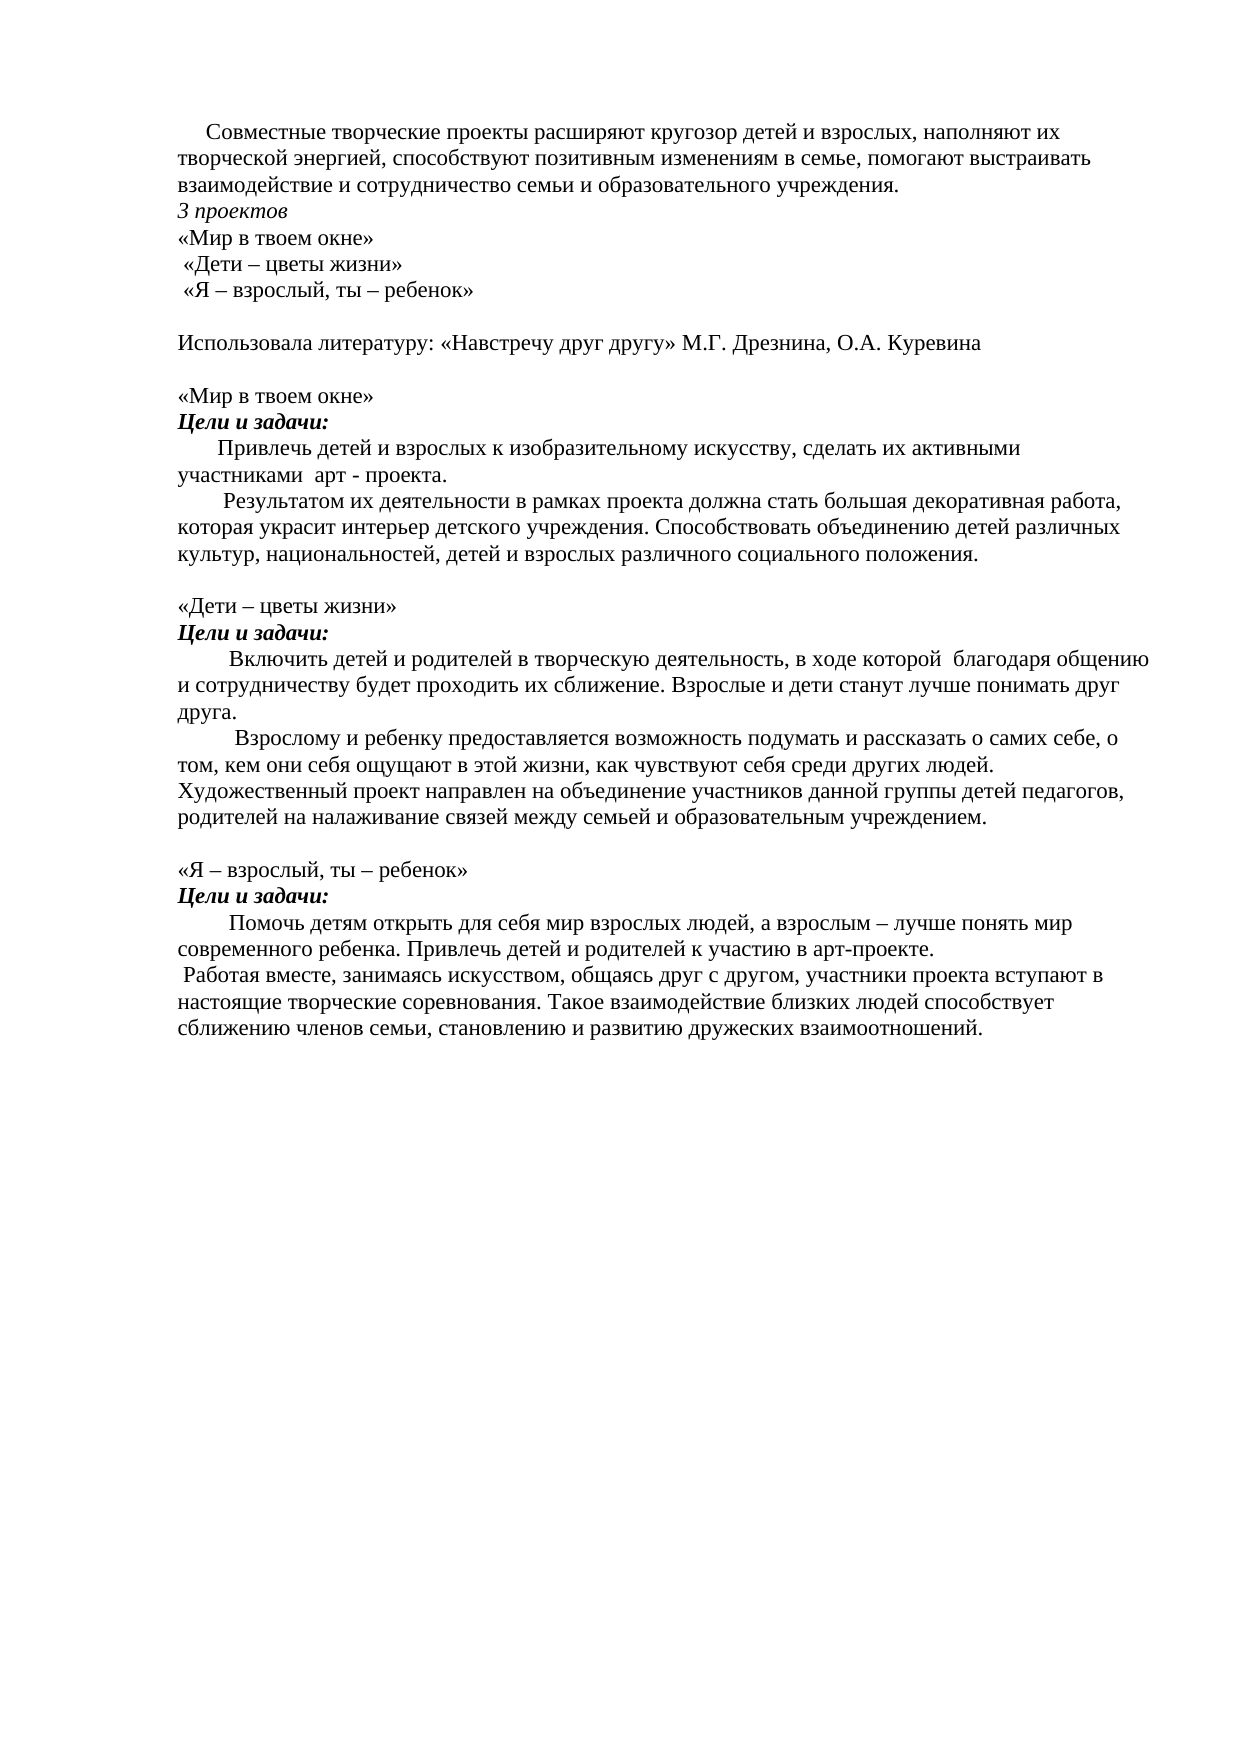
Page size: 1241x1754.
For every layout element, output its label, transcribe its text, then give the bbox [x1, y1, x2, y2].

text Цели и задачи: [177, 619, 1152, 645]
text «Дети – цветы жизни» [177, 250, 1152, 276]
text Работая вместе, занимаясь искусством, общаясь друг с другом, участники проекта вступают в настоящие творческие соревнования. Такое взаимодействие близких людей способствует сближению членов семьи, становлению и развитию дружеских взаимоотношений. [177, 961, 1152, 1041]
text Результатом их деятельности в рамках проекта должна стать большая декоративная работа, которая украсит интерьер детского учреждения. Способствовать объединению детей различных культур, национальностей, детей и взрослых различного социального положения. [177, 487, 1152, 566]
text Цели и задачи: [177, 408, 1152, 434]
text «Я – взрослый, ты – ребенок» [177, 856, 1152, 882]
text «Я – взрослый, ты – ребенок» [177, 276, 1152, 303]
text Цели и задачи: [177, 882, 1152, 909]
text Привлечь детей и взрослых к изобразительному искусству, сделать их активными участниками арт - проекта. [177, 434, 1152, 487]
text «Мир в твоем окне» [177, 382, 1152, 408]
text Совместные творческие проекты расширяют кругозор детей и взрослых, наполняют их творческой энергией, способствуют позитивным изменениям в семье, помогают выстраивать взаимодействие и сотрудничество семьи и образовательного учреждения. [177, 118, 1152, 197]
text Включить детей и родителей в творческую деятельность, в ходе которой благодаря общению и сотрудничеству будет проходить их сближение. Взрослые и дети станут лучше понимать друг друга. [177, 645, 1152, 724]
text «Дети – цветы жизни» [177, 592, 1152, 619]
text 3 проектов [177, 197, 1152, 223]
text Взрослому и ребенку предоставляется возможность подумать и рассказать о самих себе, о том, кем они себя ощущают в этой жизни, как чувствуют себя среди других людей. Художественный проект направлен на объединение участников данной группы детей педагогов, родителей на налаживание связей между семьей и образовательным учреждением. [177, 724, 1152, 830]
text Использовала литературу: «Навстречу друг другу» М.Г. Дрезнина, О.А. Куревина [177, 329, 1152, 355]
text Помочь детям открыть для себя мир взрослых людей, а взрослым – лучше понять мир современного ребенка. Привлечь детей и родителей к участию в арт-проекте. [177, 909, 1152, 961]
text «Мир в твоем окне» [177, 223, 1152, 250]
